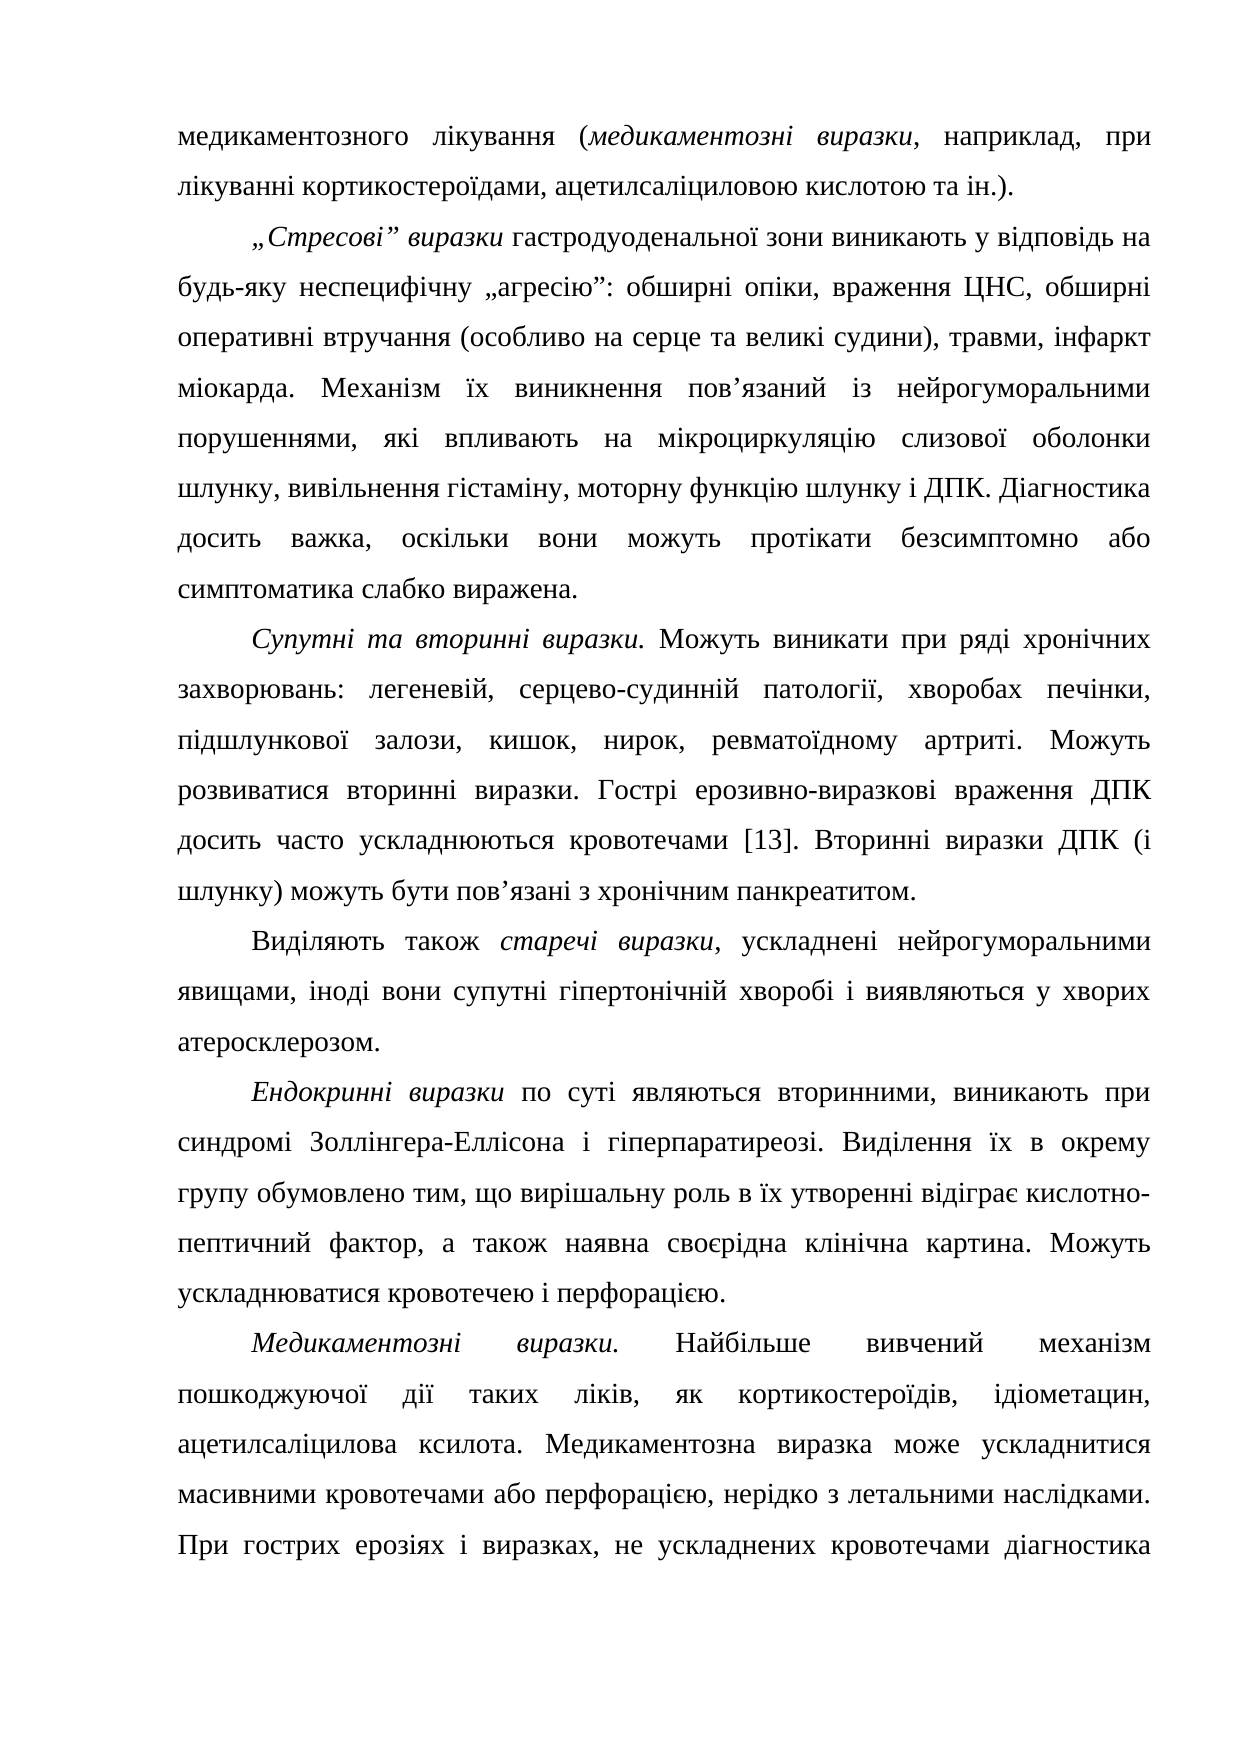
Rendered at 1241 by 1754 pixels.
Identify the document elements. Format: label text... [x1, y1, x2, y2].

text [177, 1326, 1152, 1560]
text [177, 118, 1152, 202]
text Супутні та вторинні виразки. Можуть виникати при ряді хронічних захворювань: легеневій, серцево-судинній патології, хворобах печінки, підшлункової залози, кишок, нирок, ревматоїдному артриті. Можуть розвиватися вторинні виразки. Гострі ерозивно-виразкові враження ДПК досить часто ускладнюються кровотечами [13]. Вторинні виразки ДПК (і шлунку) можуть бути пов’язані з хронічним панкреатитом. [177, 621, 1152, 906]
text „Стресові” виразки гастродуоденальної зони виникають у відповідь на будь-яку неспецифічну „агресію”: обширні опіки, враження ЦНС, обширні оперативні втручання (особливо на серце та великі судини), травми, інфаркт міокарда. Механізм їх виникнення пов’язаний із нейрогуморальними порушеннями, які впливають на мікроциркуляцію слизової оболонки шлунку, вивільнення гістаміну, моторну функцію шлунку і ДПК. Діагностика досить важка, оскільки вони можуть протікати безсимптомно або симптоматика слабко виражена. [177, 219, 1152, 604]
text Виділяють також старечі виразки, ускладнені нейрогуморальними явищами, іноді вони супутні гіпертонічній хворобі і виявляються у хворих атеросклерозом. [177, 923, 1152, 1057]
text Ендокринні виразки по суті являються вторинними, виникають при синдромі Золлінгера-Еллісона і гіперпаратиреозі. Виділення їх в окрему групу обумовлено тим, що вирішальну роль в їх утворенні відіграє кислотно-пептичний фактор, а також наявна своєрідна клінічна картина. Можуть ускладнюватися кровотечею і перфорацією. [177, 1074, 1152, 1309]
